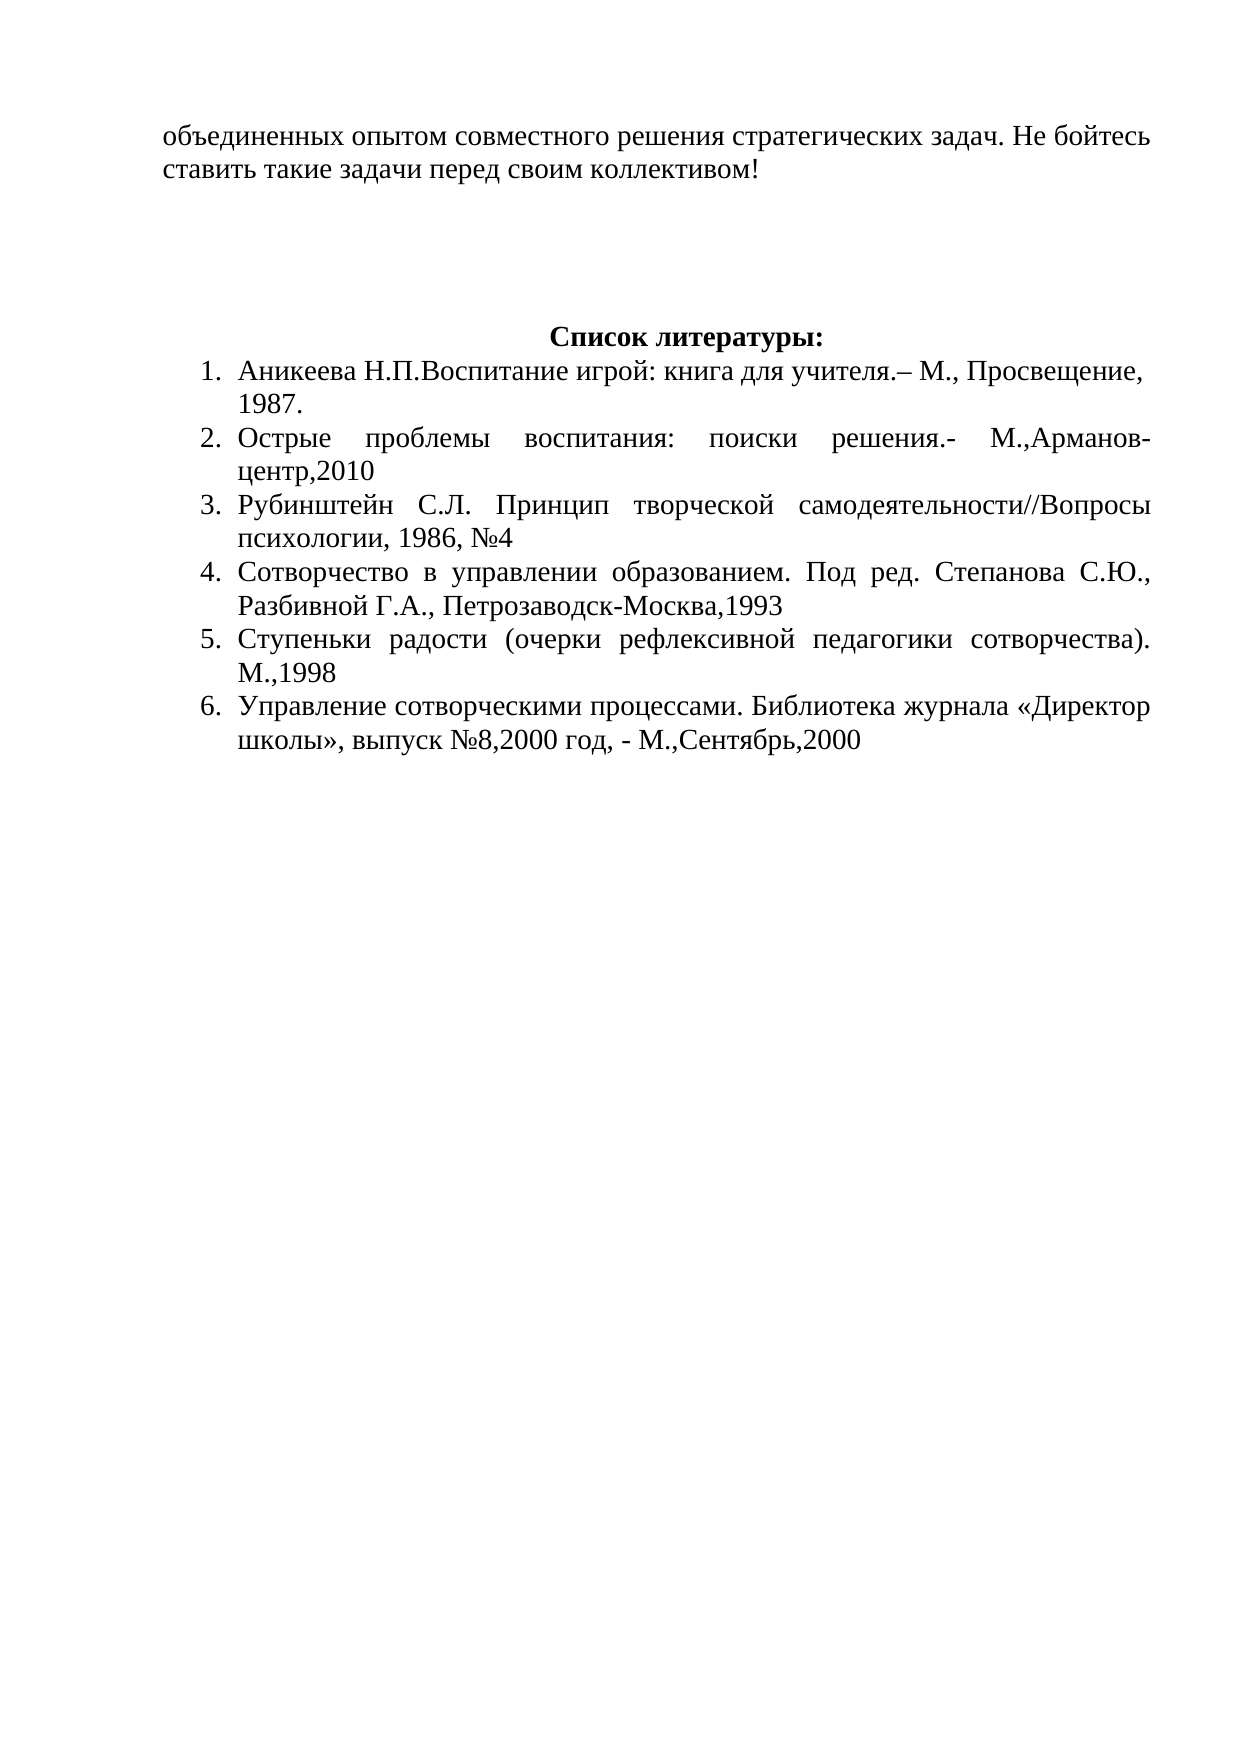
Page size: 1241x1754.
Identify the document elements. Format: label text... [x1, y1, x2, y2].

list Острые проблемы воспитания: поиски решения.- М.,Арманов-центр,2010 [200, 420, 1152, 487]
list Ступеньки радости (очерки рефлексивной педагогики сотворчества). М.,1998 [200, 621, 1152, 688]
list Рубинштейн С.Л. Принцип творческой самодеятельности//Вопросы психологии, 1986, №4 [200, 487, 1152, 554]
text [162, 118, 1152, 185]
list Аникеева Н.П.Воспитание игрой: книга для учителя.– М., Просвещение, 1987. [200, 353, 1152, 420]
text Список литературы: [162, 319, 1152, 353]
list Управление сотворческими процессами. Библиотека журнала «Директор школы», выпуск №8,2000 год, - М.,Сентябрь,2000 [200, 688, 1152, 755]
list Сотворчество в управлении образованием. Под ред. Степанова С.Ю., Разбивной Г.А., Петрозаводск-Москва,1993 [200, 554, 1152, 621]
